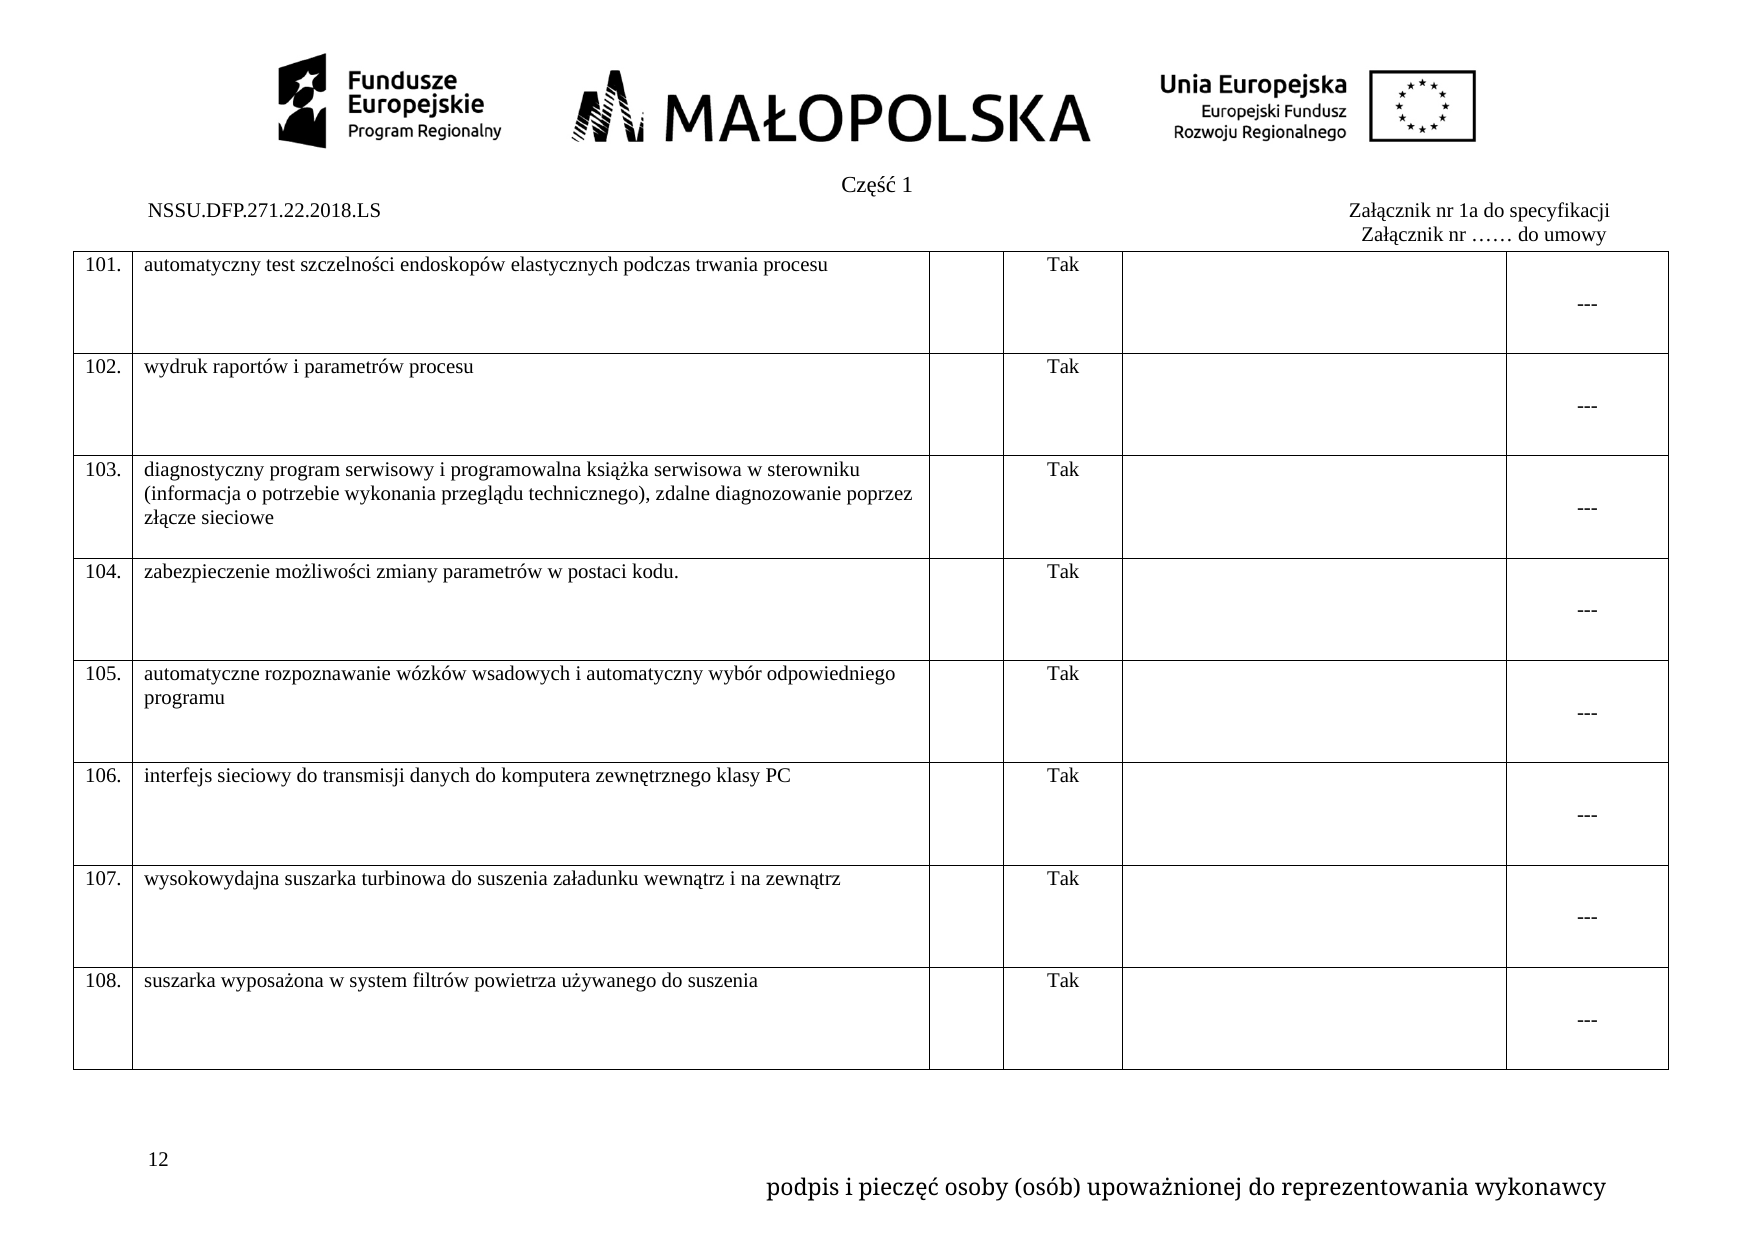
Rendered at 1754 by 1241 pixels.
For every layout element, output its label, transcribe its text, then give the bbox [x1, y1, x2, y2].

table_cell [930, 456, 1003, 558]
table_cell [930, 559, 1003, 660]
table_cell suszarka wyposażona w system filtrów powietrza używanego do suszenia [133, 968, 929, 1069]
table_cell Tak [1004, 559, 1122, 660]
table_cell [1123, 661, 1506, 762]
table_cell [1123, 354, 1506, 455]
table_cell [930, 252, 1003, 353]
table_cell [1123, 763, 1506, 864]
table_cell --- [1507, 661, 1668, 762]
table_cell --- [1507, 456, 1668, 558]
table_cell --- [1507, 866, 1668, 967]
table_cell [1123, 866, 1506, 967]
table_cell Tak [1004, 968, 1122, 1069]
table_cell wysokowydajna suszarka turbinowa do suszenia załadunku wewnątrz i na zewnątrz [133, 866, 929, 967]
table_cell --- [1507, 763, 1668, 864]
table_cell [1123, 559, 1506, 660]
table_cell [930, 866, 1003, 967]
table_cell zabezpieczenie możliwości zmiany parametrów w postaci kodu. [133, 559, 929, 660]
table_cell [1123, 252, 1506, 353]
table_cell automatyczny test szczelności endoskopów elastycznych podczas trwania procesu [133, 252, 929, 353]
table_cell --- [1507, 559, 1668, 660]
table_cell Tak [1004, 763, 1122, 864]
table_cell [74, 661, 132, 762]
table_cell Tak [1004, 456, 1122, 558]
table_cell [74, 354, 132, 455]
table_cell automatyczne rozpoznawanie wózków wsadowych i automatyczny wybór odpowiedniego programu [133, 661, 929, 762]
table_cell --- [1507, 252, 1668, 353]
table_cell interfejs sieciowy do transmisji danych do komputera zewnętrznego klasy PC [133, 763, 929, 864]
table_cell Tak [1004, 661, 1122, 762]
table_cell diagnostyczny program serwisowy i programowalna książka serwisowa w sterowniku (informacja o potrzebie wykonania przeglądu technicznego), zdalne diagnozowanie poprzez złącze sieciowe [133, 456, 929, 558]
table_cell [930, 354, 1003, 455]
table_cell [74, 559, 132, 660]
table_cell [74, 763, 132, 864]
table_cell [1123, 456, 1506, 558]
picture [255, 29, 1499, 172]
table_cell --- [1507, 968, 1668, 1069]
table_cell [74, 968, 132, 1069]
table_cell Tak [1004, 252, 1122, 353]
table_cell [930, 763, 1003, 864]
table_cell [1123, 968, 1506, 1069]
table_cell [74, 866, 132, 967]
table_cell [930, 661, 1003, 762]
table_cell Tak [1004, 866, 1122, 967]
table_cell Tak [1004, 354, 1122, 455]
table_cell --- [1507, 354, 1668, 455]
table_cell [74, 252, 132, 353]
table_cell [930, 968, 1003, 1069]
table_cell [74, 456, 132, 558]
table_cell wydruk raportów i parametrów procesu [133, 354, 929, 455]
